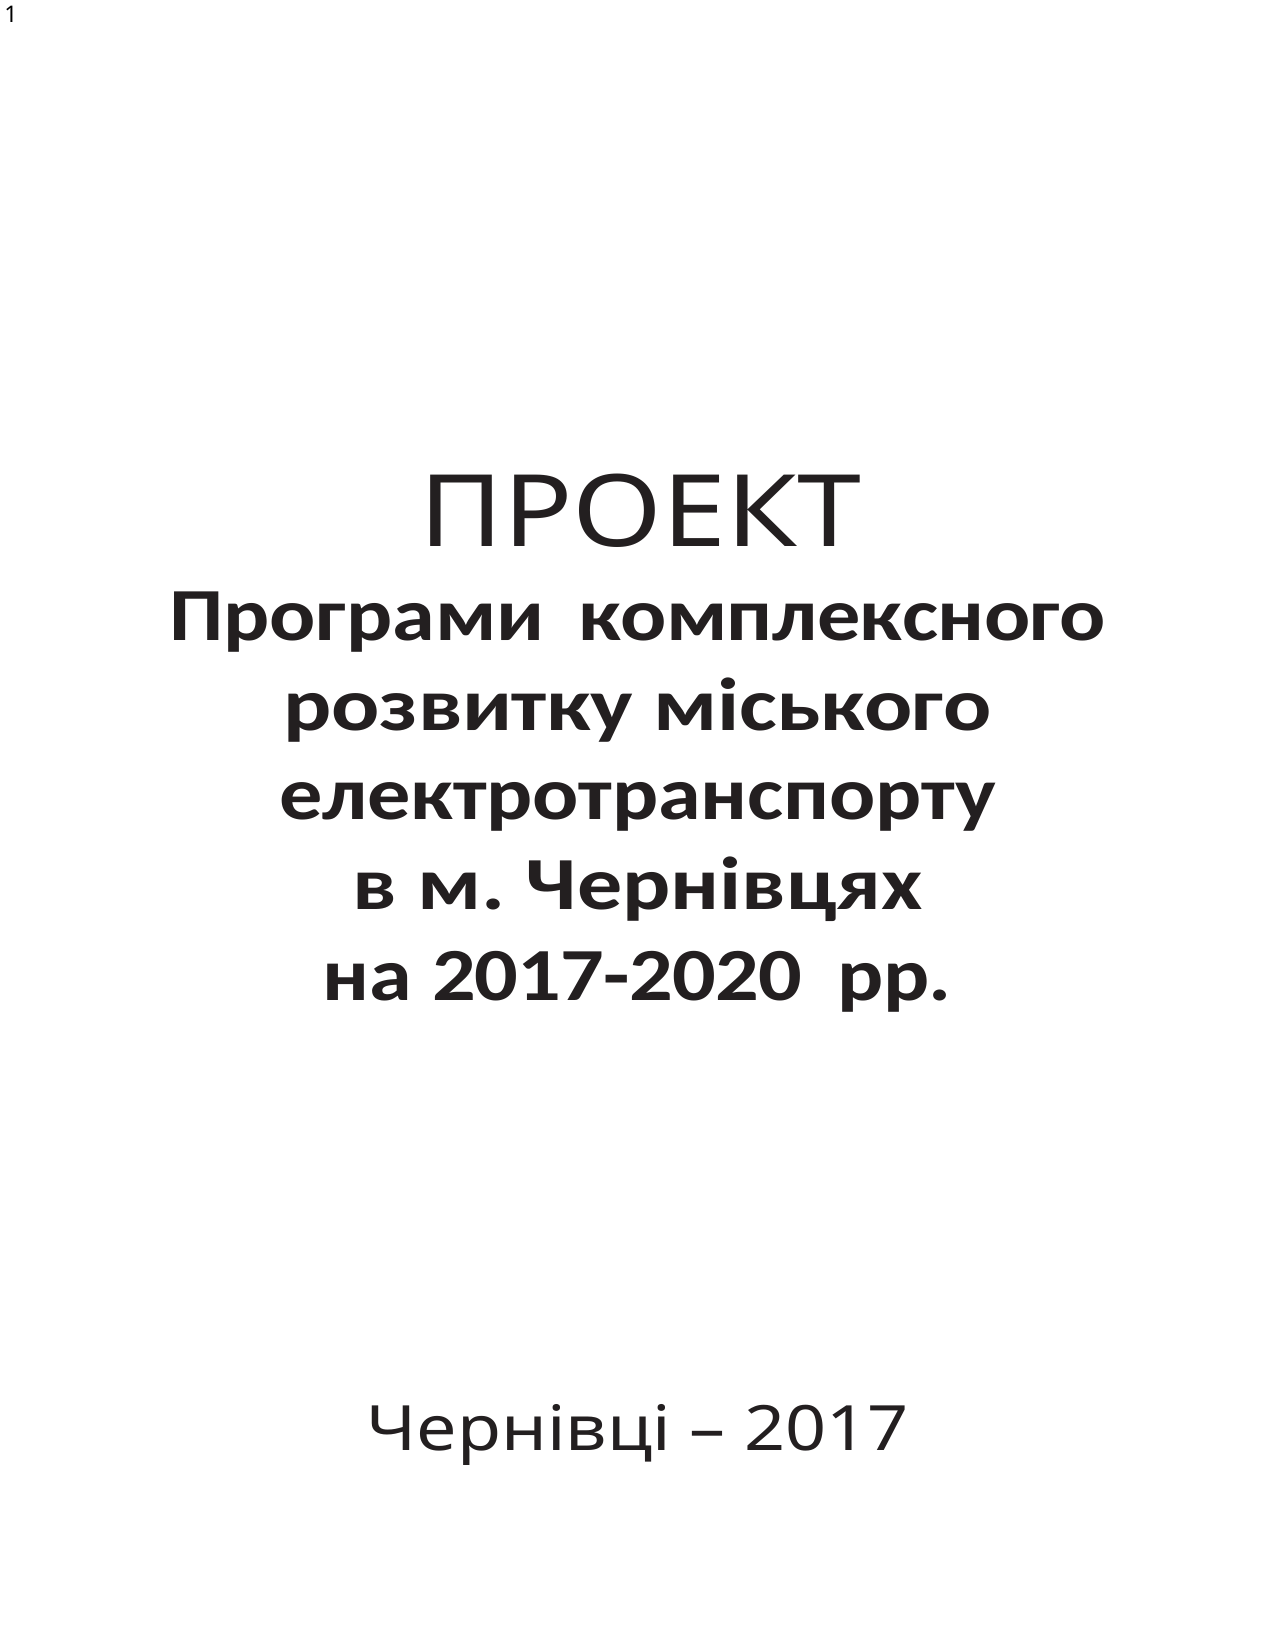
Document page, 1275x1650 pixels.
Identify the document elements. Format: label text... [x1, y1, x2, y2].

text на 2017-2020 рр. [167, 928, 1108, 1018]
text ПРОЕКТ [167, 455, 1113, 569]
text Чернівці – 2017 [167, 1383, 1108, 1468]
text Програми комплексного [167, 569, 1108, 658]
text розвитку міського електротранспорту в м. Чернівцях [277, 659, 998, 928]
